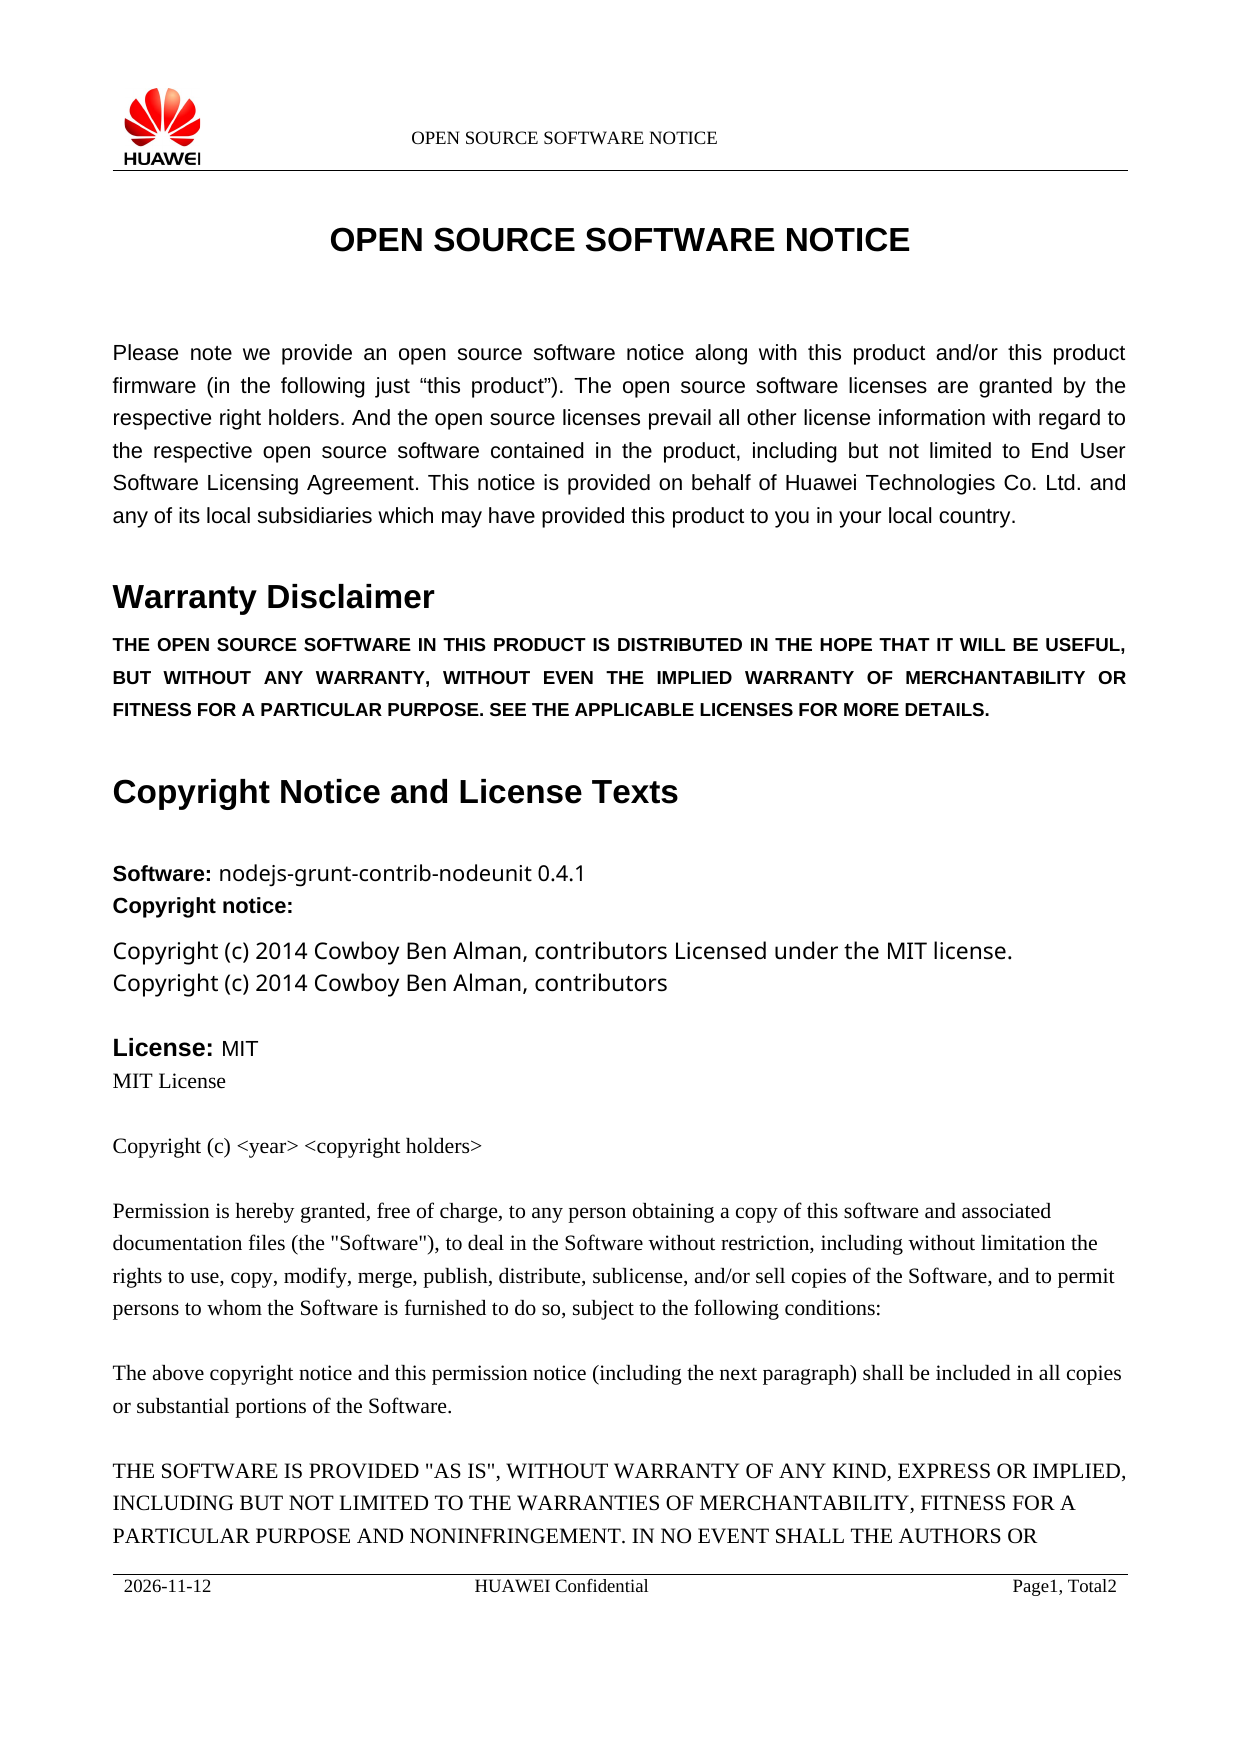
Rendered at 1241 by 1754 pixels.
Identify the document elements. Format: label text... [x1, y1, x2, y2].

text OPEN SOURCE SOFTWARE NOTICE [112, 206, 1128, 271]
text Warranty Disclaimer [112, 564, 1128, 629]
picture [124, 88, 201, 165]
text The open source software in this product is distributed in the hope that it will be useful, but WITHOUT ANY WARRANTY, without even the implied warranty of MERCHANTABILITY or FITNESS FOR A PARTICULAR PURPOSE. See the applicable licenses for more details. [112, 629, 1128, 726]
text Copyright (c) 2014 Cowboy Ben Alman, contributors Licensed under the MIT license. Copyright (c) 2014 Cowboy Ben Alman, contributors [112, 934, 1128, 1031]
text Please note we provide an open source software notice along with this product and/or this product firmware (in the following just “this product”). The open source software licenses are granted by the respective right holders. And the open source licenses prevail all other license information with regard to the respective open source software contained in the product, including but not limited to End User Software Licensing Agreement. This notice is provided on behalf of Huawei Technologies Co. Ltd. and any of its local subsidiaries which may have provided this product to you in your local country. [112, 336, 1128, 531]
text License: MIT [112, 1031, 1128, 1064]
text Copyright notice: [112, 889, 1128, 921]
text Copyright Notice and License Texts [112, 759, 1128, 824]
title Software: nodejs-grunt-contrib-nodeunit 0.4.1 [112, 856, 1128, 889]
